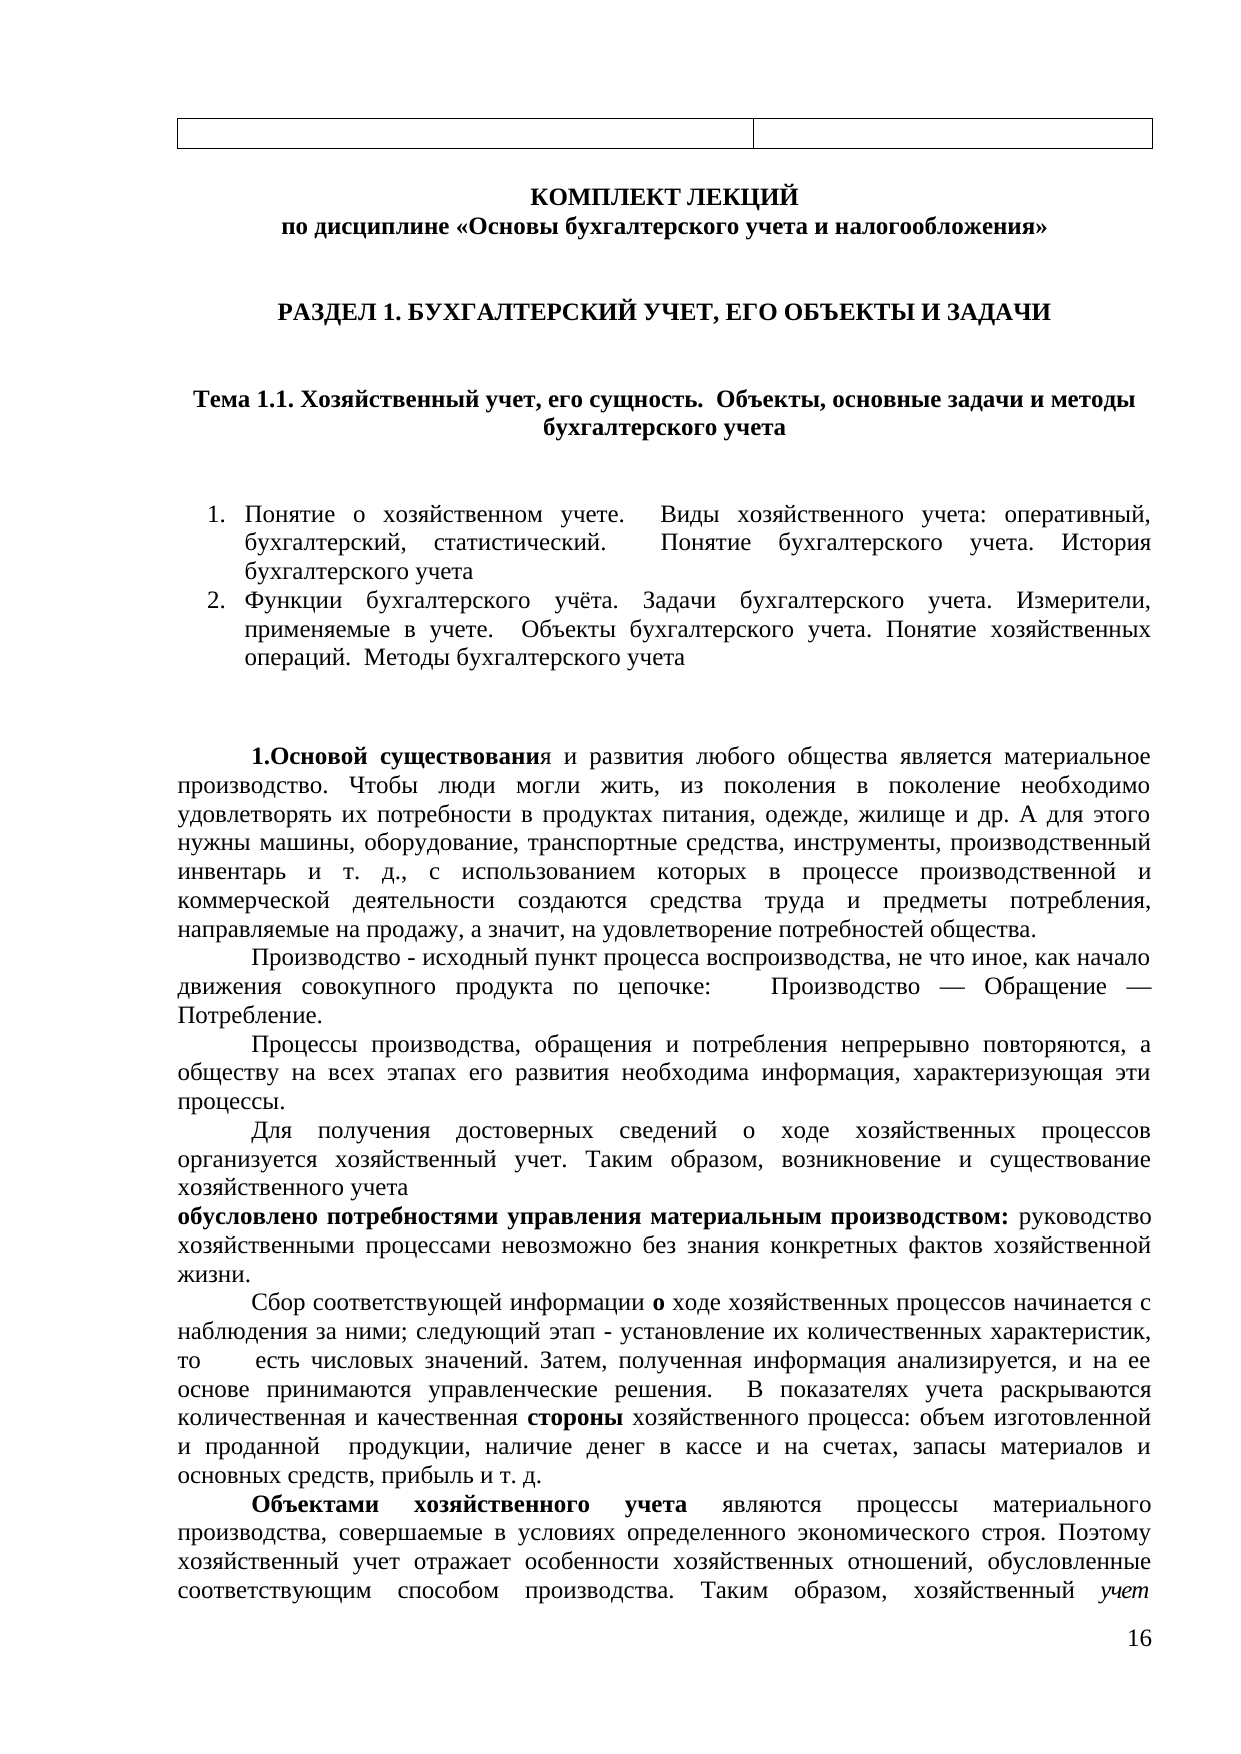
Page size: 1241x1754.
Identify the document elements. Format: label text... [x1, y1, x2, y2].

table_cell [754, 119, 1152, 148]
text 1.Основой существования и развития любого общества является материальное производство. Чтобы люди могли жить, из поколения в поколение необходимо удовлетворять их потребности в продуктах питания, одежде, жилище и др. А для этого нужны машины, оборудование, транспортные средства, инструменты, производственный инвентарь и т. д., с использованием которых в процессе производственной и коммерческой деятельности создаются средства труда и предметы потребления, направляемые на продажу, а значит, на удовлетворение потребностей общества. [177, 741, 1152, 942]
list Функции бухгалтерского учёта. Задачи бухгалтерского учета. Измерители, применяемые в учете. Объекты бухгалтерского учета. Понятие хозяйственных операций. Методы бухгалтерского учета [207, 585, 1152, 671]
text обусловлено потребностями управления материальным производством: руководство хозяйственными процессами невозможно без знания конкретных фактов хозяйственной жизни. [177, 1201, 1152, 1287]
text КОМПЛЕКТ ЛЕКЦИЙ [177, 182, 1152, 211]
text Для получения достоверных сведений о ходе хозяйственных процессов организуется хозяйственный учет. Таким образом, возникновение и существование хозяйственного учета [177, 1115, 1152, 1201]
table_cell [178, 119, 753, 148]
text Процессы производства, обращения и потребления непрерывно повторяются, а обществу на всех этапах его развития необходима информация, характеризующая эти процессы. [177, 1029, 1152, 1115]
text по дисциплине «Основы бухгалтерского учета и налогообложения» [177, 211, 1152, 240]
text Сбор соответствующей информации о ходе хозяйственных процессов начинается с наблюдения за ними; следующий этап - установление их количественных характеристик, то есть числовых значений. Затем, полученная информация анализируется, и на ее основе принимаются управленческие решения. В показателях учета раскрываются количественная и качественная стороны хозяйственного процесса: объем изготовленной и проданной продукции, наличие денег в кассе и на счетах, запасы материалов и основных средств, прибыль и т. д. [177, 1287, 1152, 1489]
text РАЗДЕЛ 1. БУХГАЛТЕРСКИЙ УЧЕТ, ЕГО ОБЪЕКТЫ И ЗАДАЧИ [177, 297, 1152, 326]
text Производство - исходный пункт процесса воспроизводства, не что иное, как начало движения совокупного продукта по цепочке: Производство — Обращение — Потребление. [177, 942, 1152, 1029]
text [177, 1489, 1152, 1604]
text Тема 1.1. Хозяйственный учет, его сущность. Объекты, основные задачи и методы бухгалтерского учета [177, 384, 1152, 441]
list Понятие о хозяйственном учете. Виды хозяйственного учета: оперативный, бухгалтерский, статистический. Понятие бухгалтерского учета. История бухгалтерского учета [207, 499, 1152, 585]
